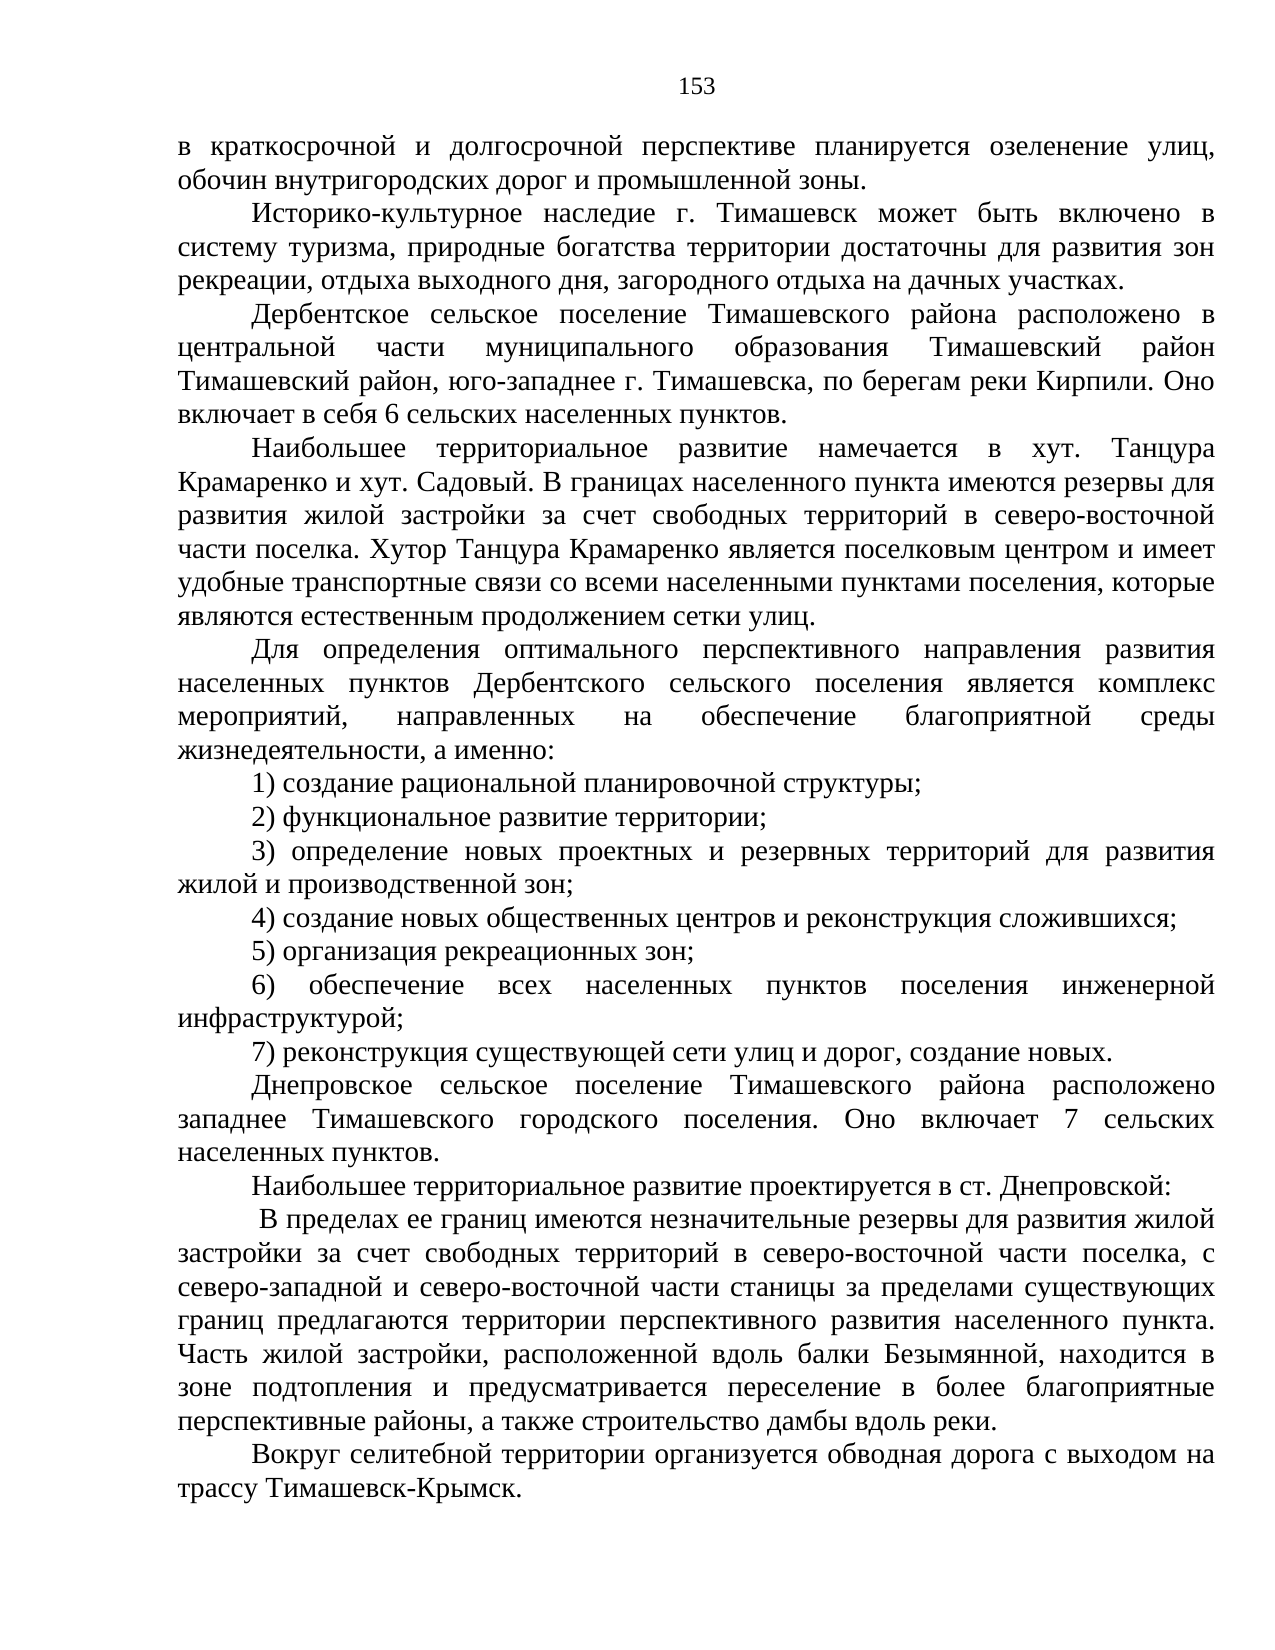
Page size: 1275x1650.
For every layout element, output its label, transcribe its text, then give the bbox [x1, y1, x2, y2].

text Днепровское сельское поселение Тимашевского района расположено западнее Тимашевского городского поселения. Оно включает 7 сельских населенных пунктов. [177, 1067, 1216, 1168]
text 6) обеспечение всех населенных пунктов поселения инженерной инфраструктурой; [177, 967, 1216, 1034]
text Дербентское сельское поселение Тимашевского района расположено в центральной части муниципального образования Тимашевский район Тимашевский район, юго-западнее г. Тимашевска, по берегам реки Кирпили. Оно включает в себя 6 сельских населенных пунктов. [177, 296, 1216, 430]
text Вокруг селитебной территории организуется обводная дорога с выходом на трассу Тимашевск-Крымск. [177, 1436, 1216, 1503]
text 4) создание новых общественных центров и реконструкция сложившихся; [177, 900, 1216, 933]
text 5) организация рекреационных зон; [177, 933, 1216, 967]
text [177, 128, 1216, 195]
text В пределах ее границ имеются незначительные резервы для развития жилой застройки за счет свободных территорий в северо-восточной части поселка, с северо-западной и северо-восточной части станицы за пределами существующих границ предлагаются территории перспективного развития населенного пункта. Часть жилой застройки, расположенной вдоль балки Безымянной, находится в зоне подтопления и предусматривается переселение в более благоприятные перспективные районы, а также строительство дамбы вдоль реки. [177, 1202, 1216, 1436]
text 1) создание рациональной планировочной структуры; [177, 766, 1216, 799]
text Наибольшее территориальное развитие намечается в хут. Танцура Крамаренко и хут. Садовый. В границах населенного пункта имеются резервы для развития жилой застройки за счет свободных территорий в северо-восточной части поселка. Хутор Танцура Крамаренко является поселковым центром и имеет удобные транспортные связи со всеми населенными пунктами поселения, которые являются естественным продолжением сетки улиц. [177, 430, 1216, 631]
text Наибольшее территориальное развитие проектируется в ст. Днепровской: [177, 1168, 1216, 1202]
text Для определения оптимального перспективного направления развития населенных пунктов Дербентского сельского поселения является комплекс мероприятий, направленных на обеспечение благоприятной среды жизнедеятельности, а именно: [177, 631, 1216, 766]
text Историко-культурное наследие г. Тимашевск может быть включено в систему туризма, природные богатства территории достаточны для развития зон рекреации, отдыха выходного дня, загородного отдыха на дачных участках. [177, 195, 1216, 296]
text 3) определение новых проектных и резервных территорий для развития жилой и производственной зон; [177, 833, 1216, 900]
text 7) реконструкция существующей сети улиц и дорог, создание новых. [177, 1034, 1216, 1067]
text 2) функциональное развитие территории; [177, 799, 1216, 833]
